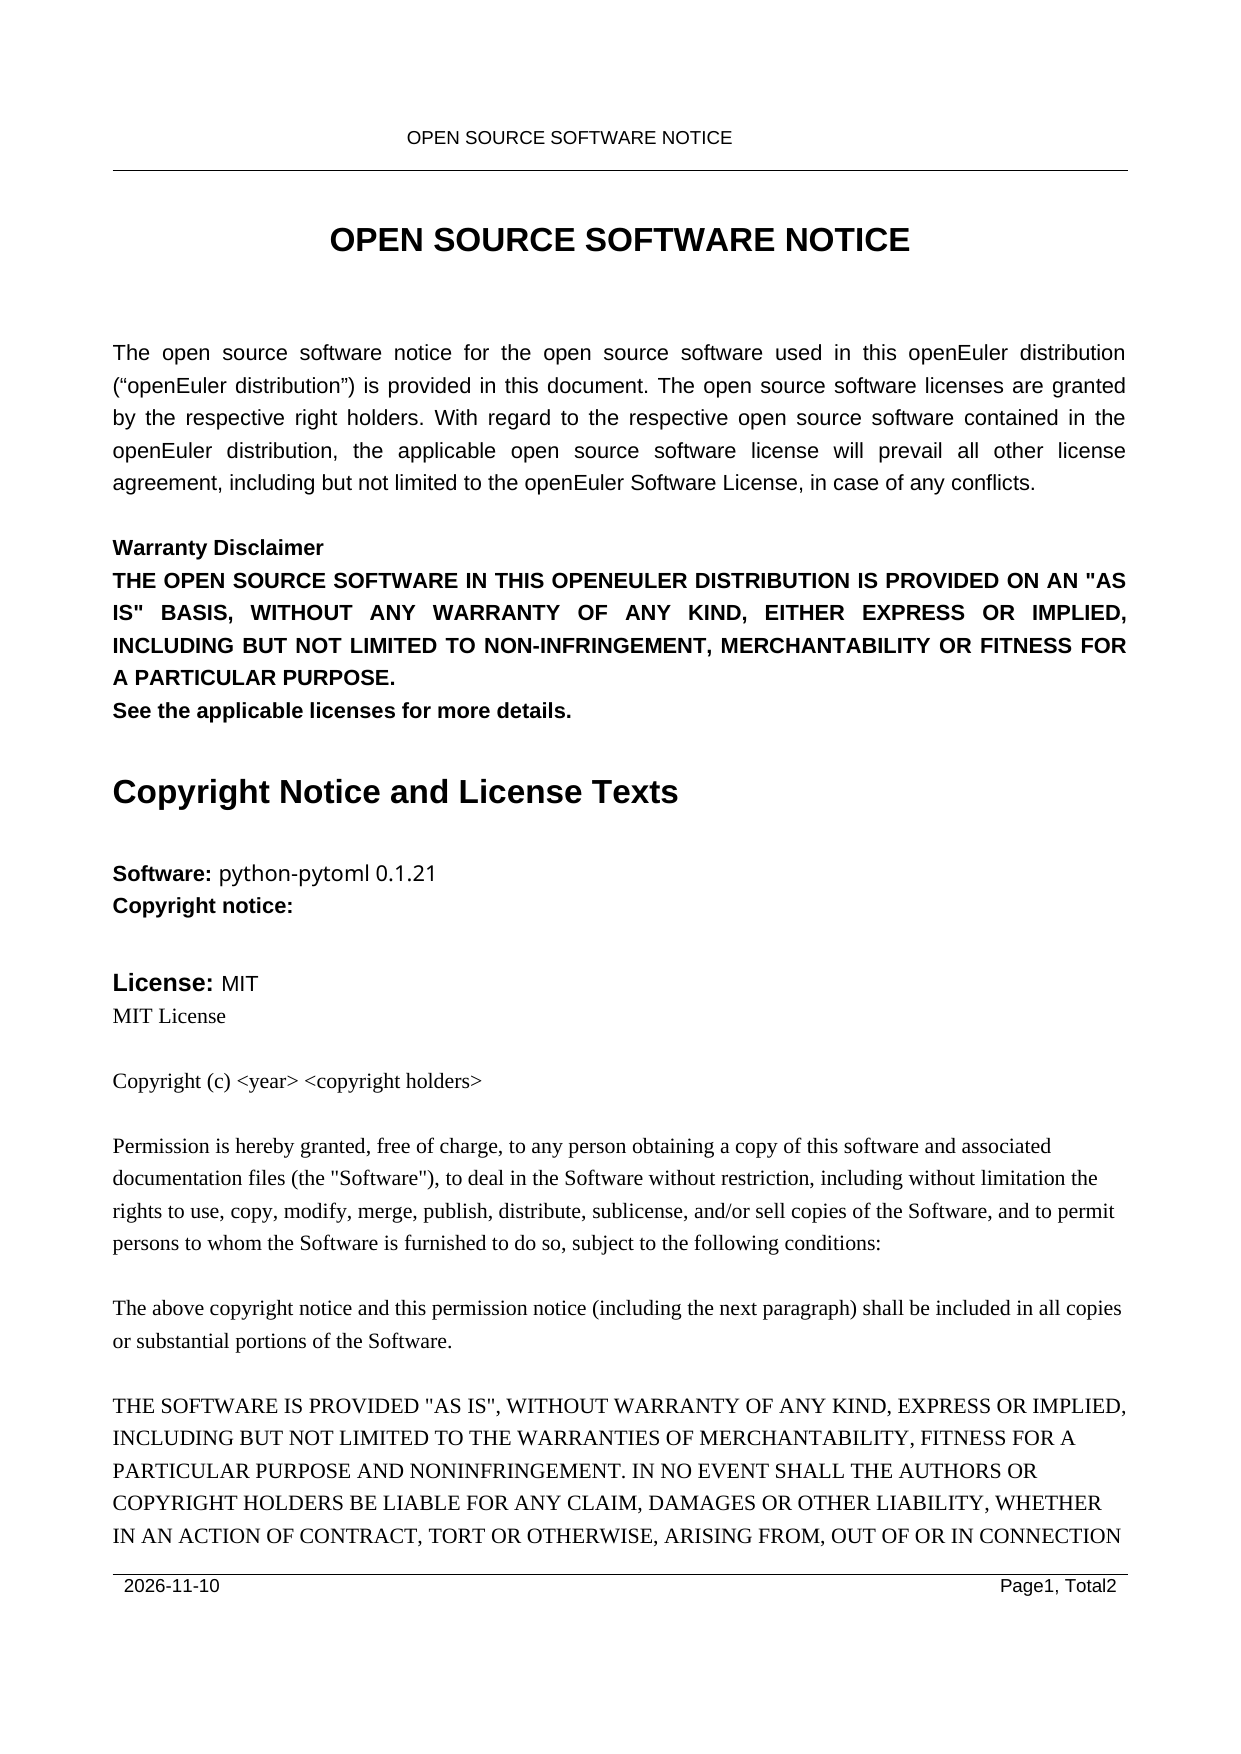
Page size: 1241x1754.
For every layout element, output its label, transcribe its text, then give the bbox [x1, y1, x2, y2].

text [112, 999, 1128, 1551]
text License: MIT [112, 966, 1128, 999]
text Copyright Notice and License Texts [112, 759, 1128, 824]
title Software: python-pytoml 0.1.21 [112, 856, 1128, 889]
text Warranty Disclaimer [112, 531, 1128, 564]
text OPEN SOURCE SOFTWARE NOTICE [112, 206, 1128, 271]
text Copyright notice: [112, 889, 1128, 921]
text The open source software notice for the open source software used in this openEuler distribution (“openEuler distribution”) is provided in this document. The open source software licenses are granted by the respective right holders. With regard to the respective open source software contained in the openEuler distribution, the applicable open source software license will prevail all other license agreement, including but not limited to the openEuler Software License, in case of any conflicts. [112, 336, 1128, 499]
text THE OPEN SOURCE SOFTWARE IN THIS OPENEULER DISTRIBUTION IS PROVIDED ON AN "AS IS" BASIS, WITHOUT ANY WARRANTY OF ANY KIND, EITHER EXPRESS OR IMPLIED, INCLUDING BUT NOT LIMITED TO NON-INFRINGEMENT, MERCHANTABILITY OR FITNESS FOR A PARTICULAR PURPOSE. See the applicable licenses for more details. [112, 564, 1128, 726]
